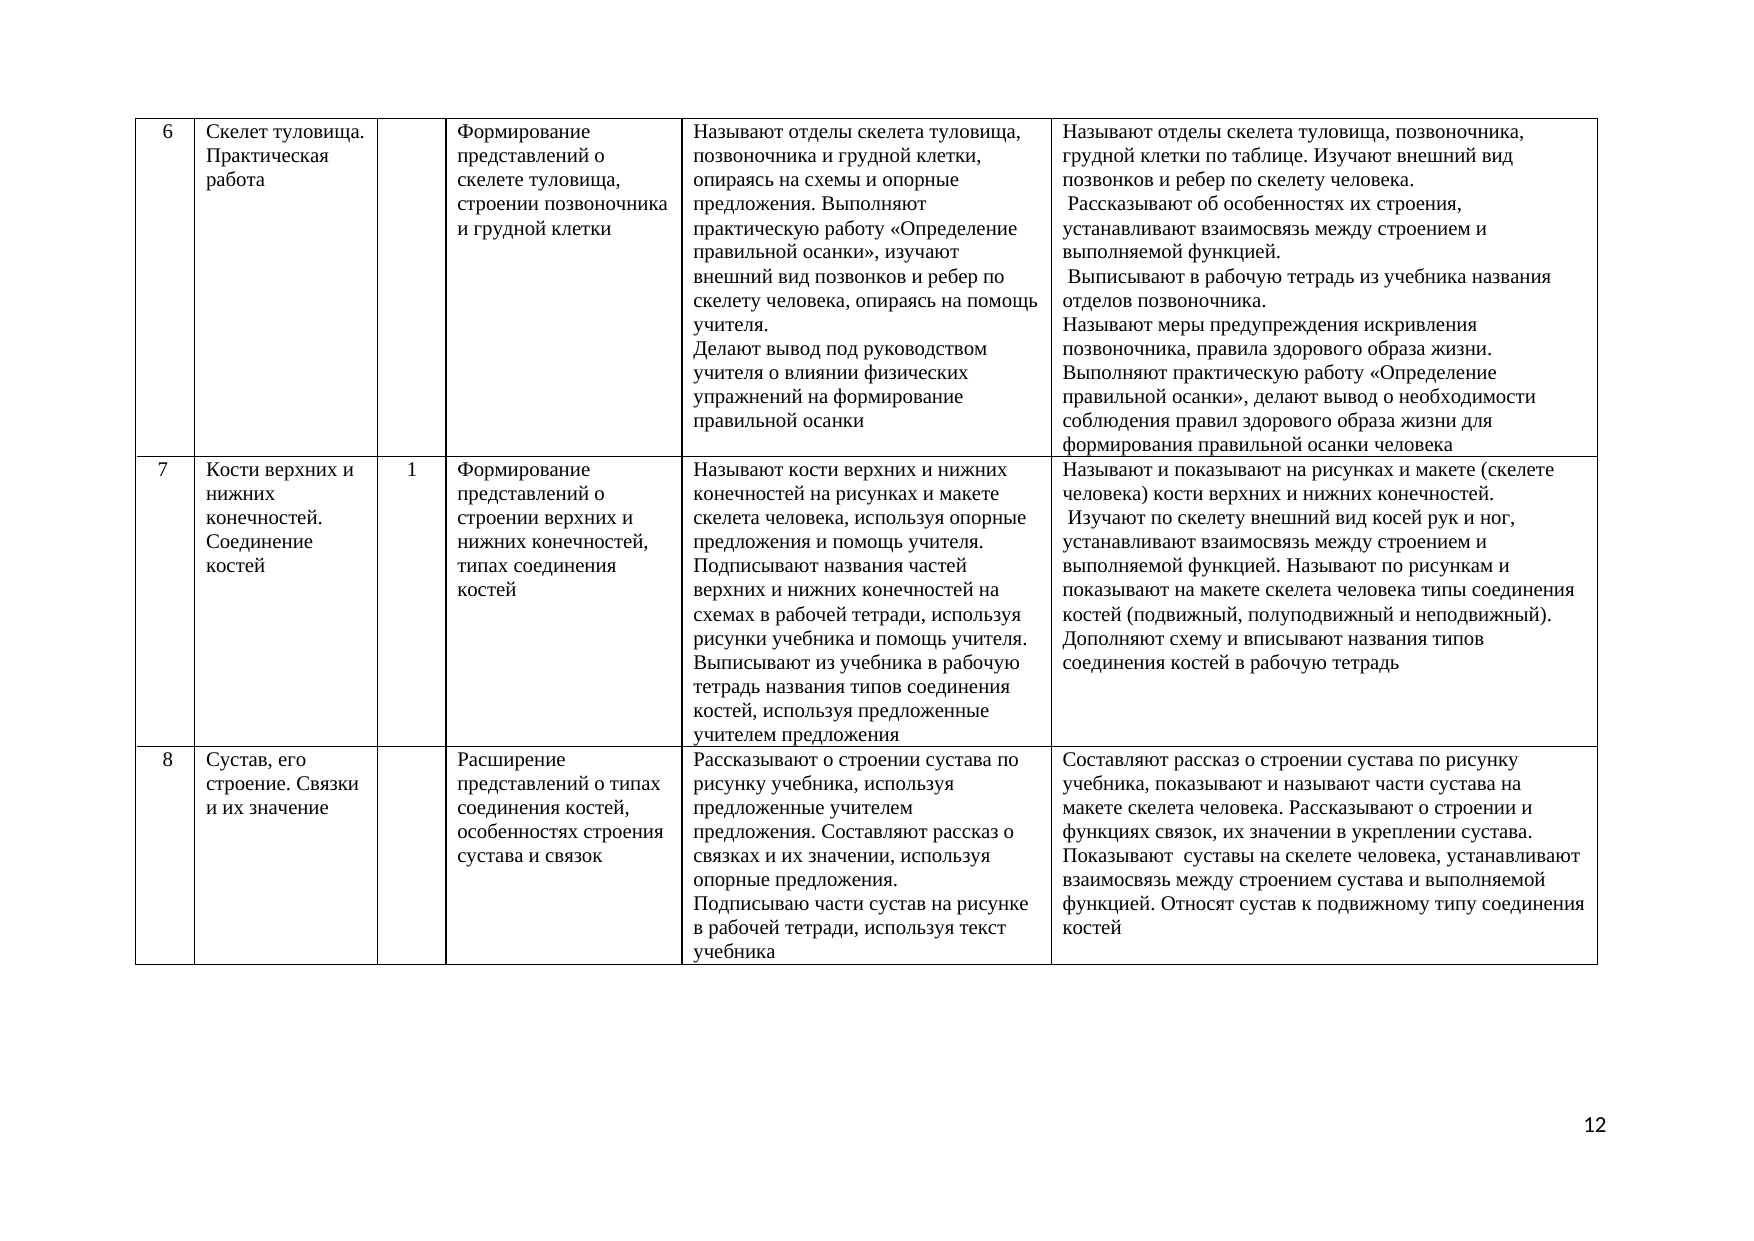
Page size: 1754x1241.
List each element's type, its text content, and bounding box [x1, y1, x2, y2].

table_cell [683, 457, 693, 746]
table_cell 7 [136, 457, 194, 746]
table_cell Сустав, его строение. Связки и их значение [195, 747, 377, 963]
table_cell 6 [136, 119, 194, 456]
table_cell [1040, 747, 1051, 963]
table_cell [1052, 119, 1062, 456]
table_cell Формирование представлений о скелете туловища, строении позвоночника и грудной клетки [447, 119, 681, 456]
table_cell Называют отделы скелета туловища, позвоночника и грудной клетки, опираясь на схемы и опорные предложения. Выполняют практическую работу «Определение правильной осанки», изучают внешний вид позвонков и ребер по скелету человека, опираясь на помощь учителя. Делают вывод под руководством учителя о влиянии физических упражнений на формирование правильной осанки [683, 119, 1051, 456]
table_cell Формирование представлений о строении верхних и нижних конечностей, типах соединения костей [447, 457, 681, 746]
table_cell Расширение представлений о типах соединения костей, особенностях строения сустава и связок [447, 747, 681, 963]
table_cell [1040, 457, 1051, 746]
table_cell 1 [378, 457, 445, 746]
table_cell [378, 119, 445, 456]
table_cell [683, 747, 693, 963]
table_cell Составляют рассказ о строении сустава по рисунку учебника, показывают и называют части сустава на макете скелета человека. Рассказывают о строении и функциях связок, их значении в укреплении сустава. Показывают суставы на скелете человека, устанавливают взаимосвязь между строением сустава и выполняемой функцией. Относят сустав к подвижному типу соединения костей [1052, 747, 1597, 963]
table_cell Называют и показывают на рисунках и макете (скелете человека) кости верхних и нижних конечностей. Изучают по скелету внешний вид косей рук и ног, устанавливают взаимосвязь между строением и выполняемой функцией. Называют по рисункам и показывают на макете скелета человека типы соединения костей (подвижный, полуподвижный и неподвижный). Дополняют схему и вписывают названия типов соединения костей в рабочую тетрадь [1052, 457, 1597, 746]
table_cell 8 [136, 747, 194, 963]
table_cell Скелет туловища. Практическая работа [195, 119, 377, 456]
table_cell Кости верхних и нижних конечностей. Соединение костей [195, 457, 377, 746]
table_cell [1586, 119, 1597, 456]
table_cell [378, 747, 445, 963]
